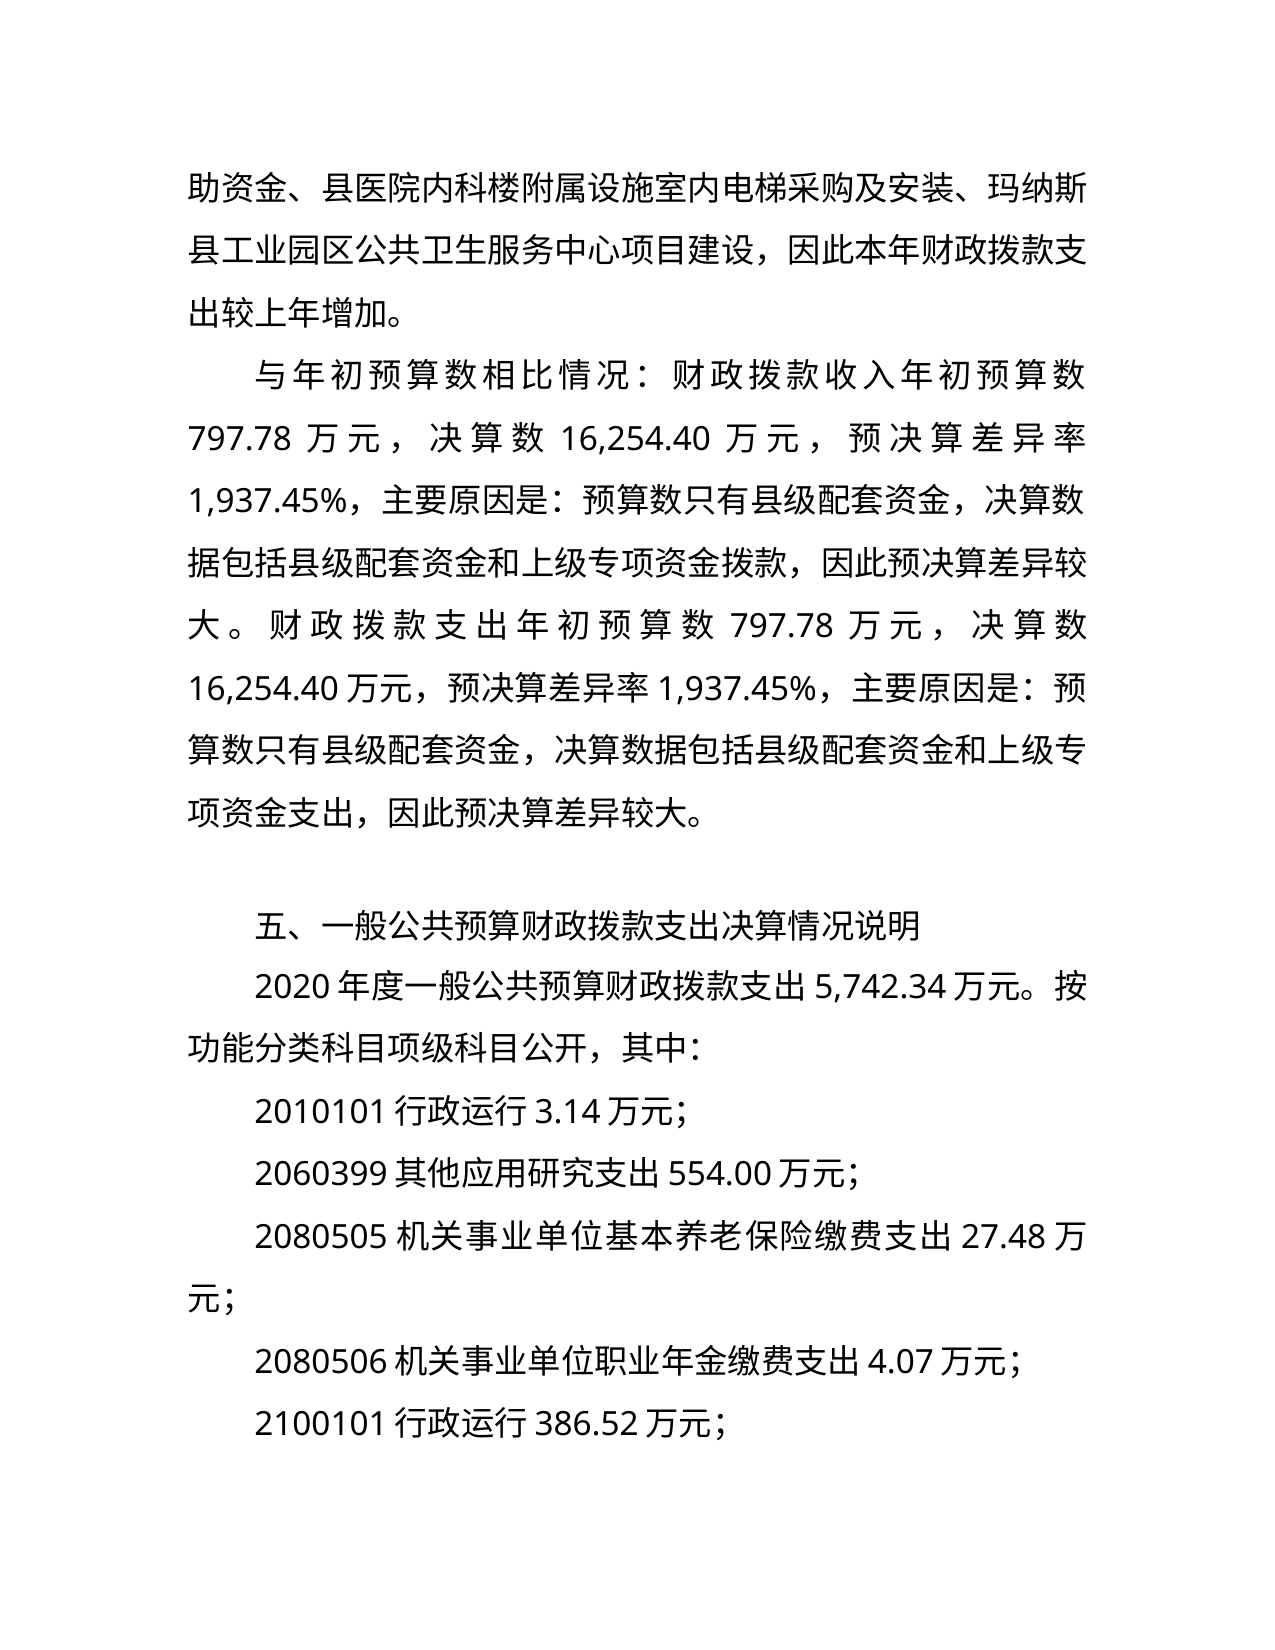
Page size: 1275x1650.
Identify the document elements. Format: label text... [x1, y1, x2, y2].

text 2020年度一般公共预算财政拨款支出5,742.34万元。按功能分类科目项级科目公开，其中： [187, 948, 1087, 1073]
text 2080506机关事业单位职业年金缴费支出4.07万元； [187, 1323, 1087, 1386]
text 与年初预算数相比情况：财政拨款收入年初预算数797.78万元，决算数16,254.40万元，预决算差异率1,937.45%，主要原因是：预算数只有县级配套资金，决算数据包括县级配套资金和上级专项资金拨款，因此预决算差异较大。财政拨款支出年初预算数797.78万元，决算数16,254.40万元，预决算差异率1,937.45%，主要原因是：预算数只有县级配套资金，决算数据包括县级配套资金和上级专项资金支出，因此预决算差异较大。 [187, 337, 1087, 837]
text 五、一般公共预算财政拨款支出决算情况说明 [187, 900, 1087, 948]
text 2010101行政运行3.14万元； [187, 1073, 1087, 1136]
text 2080505机关事业单位基本养老保险缴费支出27.48万元； [187, 1198, 1087, 1323]
text 2060399其他应用研究支出554.00万元； [187, 1136, 1087, 1198]
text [187, 150, 1087, 337]
text 2100101行政运行386.52万元； [187, 1386, 1087, 1448]
